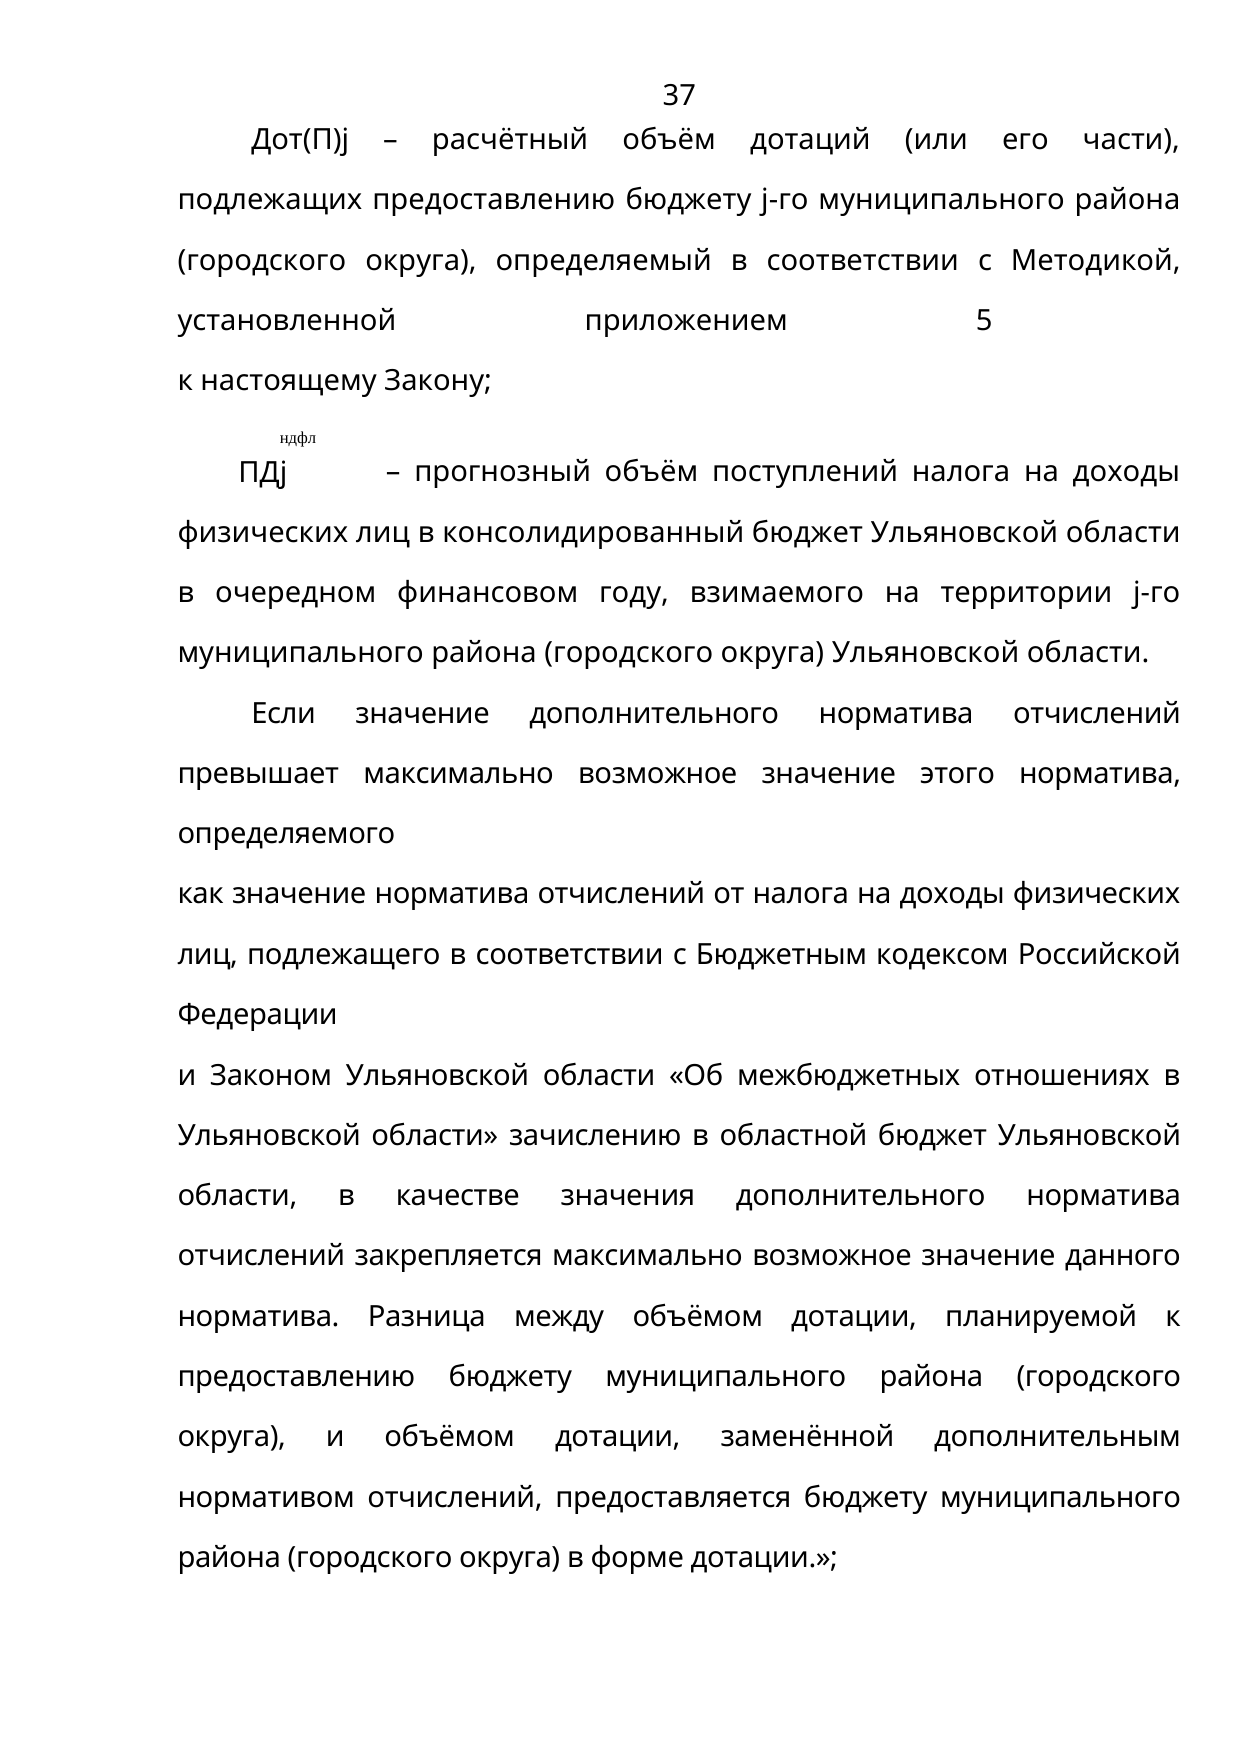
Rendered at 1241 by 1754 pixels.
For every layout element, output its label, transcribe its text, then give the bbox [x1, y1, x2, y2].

text Дот(П)j – расчётный объём дотаций (или его части), подлежащих предоставлению бюджету j-го муниципального района (городского округа), определяемый в соответствии с Методикой, установленной приложением 5 к настоящему Закону; [177, 118, 1181, 399]
text Если значение дополнительного норматива отчислений превышает максимально возможное значение этого норматива, определяемого как значение норматива отчислений от налога на доходы физических лиц, подлежащего в соответствии с Бюджетным кодексом Российской Федерации и Законом Ульяновской области «Об межбюджетных отношениях в Ульяновской области» зачислению в областной бюджет Ульяновской области, в качестве значения дополнительного норматива отчислений закрепляется максимально возможное значение данного норматива. Разница между объёмом дотации, планируемой к предоставлению бюджету муниципального района (городского округа), и объёмом дотации, заменённой дополнительным нормативом отчислений, предоставляется бюджету муниципального района (городского округа) в форме дотации.»; [177, 692, 1181, 1576]
text – прогнозный объём поступлений налога на доходы физических лиц в консолидированный бюджет Ульяновской области в очередном финансовом году, взимаемого на территории j-го муниципального района (городского округа) Ульяновской области. [177, 420, 1181, 671]
